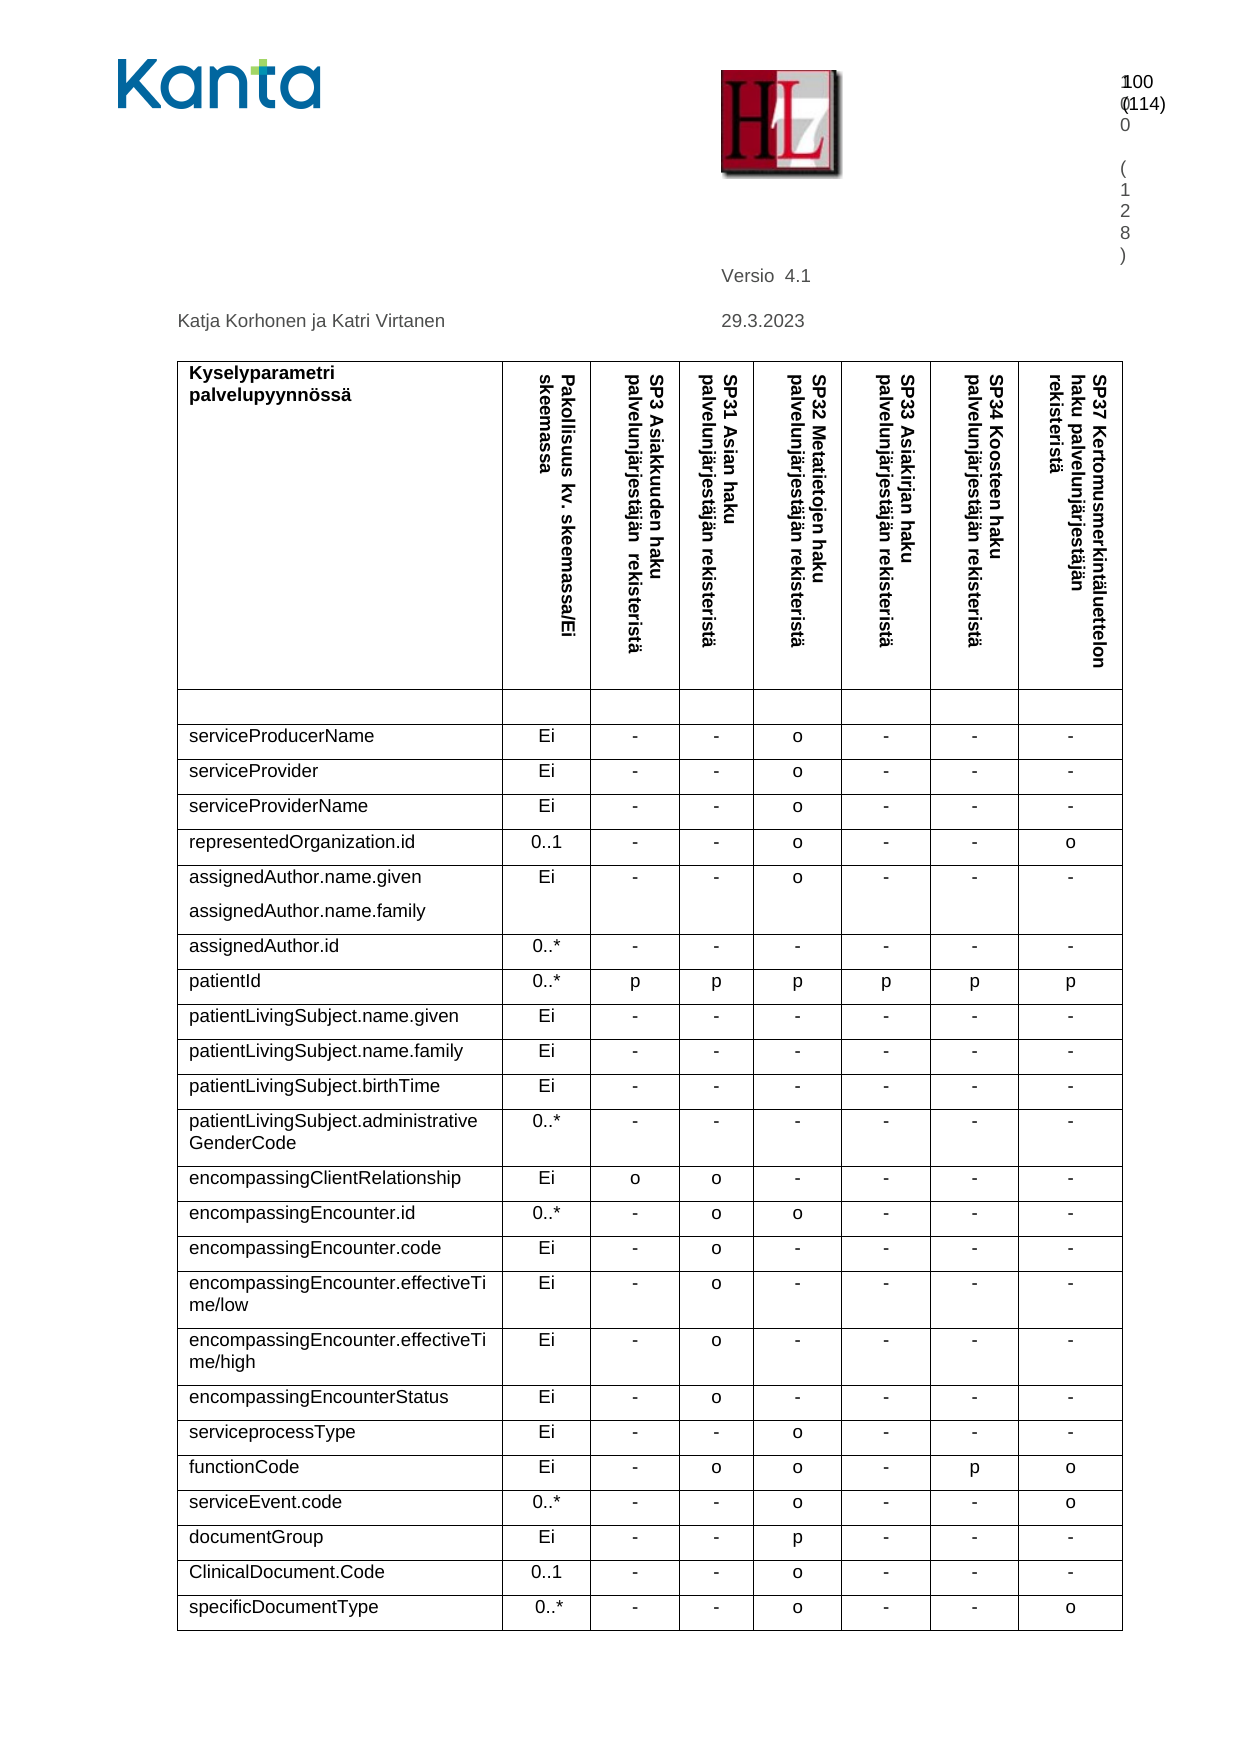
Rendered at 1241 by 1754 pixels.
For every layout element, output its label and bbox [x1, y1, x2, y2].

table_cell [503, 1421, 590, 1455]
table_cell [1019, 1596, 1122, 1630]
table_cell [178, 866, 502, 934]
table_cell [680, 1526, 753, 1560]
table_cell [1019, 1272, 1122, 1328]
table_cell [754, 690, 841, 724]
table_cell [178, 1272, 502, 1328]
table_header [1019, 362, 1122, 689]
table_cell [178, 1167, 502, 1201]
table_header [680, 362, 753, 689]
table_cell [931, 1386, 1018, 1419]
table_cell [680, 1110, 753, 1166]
picture [721, 70, 844, 179]
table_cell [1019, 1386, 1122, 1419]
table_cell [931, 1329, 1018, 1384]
picture [118, 59, 321, 109]
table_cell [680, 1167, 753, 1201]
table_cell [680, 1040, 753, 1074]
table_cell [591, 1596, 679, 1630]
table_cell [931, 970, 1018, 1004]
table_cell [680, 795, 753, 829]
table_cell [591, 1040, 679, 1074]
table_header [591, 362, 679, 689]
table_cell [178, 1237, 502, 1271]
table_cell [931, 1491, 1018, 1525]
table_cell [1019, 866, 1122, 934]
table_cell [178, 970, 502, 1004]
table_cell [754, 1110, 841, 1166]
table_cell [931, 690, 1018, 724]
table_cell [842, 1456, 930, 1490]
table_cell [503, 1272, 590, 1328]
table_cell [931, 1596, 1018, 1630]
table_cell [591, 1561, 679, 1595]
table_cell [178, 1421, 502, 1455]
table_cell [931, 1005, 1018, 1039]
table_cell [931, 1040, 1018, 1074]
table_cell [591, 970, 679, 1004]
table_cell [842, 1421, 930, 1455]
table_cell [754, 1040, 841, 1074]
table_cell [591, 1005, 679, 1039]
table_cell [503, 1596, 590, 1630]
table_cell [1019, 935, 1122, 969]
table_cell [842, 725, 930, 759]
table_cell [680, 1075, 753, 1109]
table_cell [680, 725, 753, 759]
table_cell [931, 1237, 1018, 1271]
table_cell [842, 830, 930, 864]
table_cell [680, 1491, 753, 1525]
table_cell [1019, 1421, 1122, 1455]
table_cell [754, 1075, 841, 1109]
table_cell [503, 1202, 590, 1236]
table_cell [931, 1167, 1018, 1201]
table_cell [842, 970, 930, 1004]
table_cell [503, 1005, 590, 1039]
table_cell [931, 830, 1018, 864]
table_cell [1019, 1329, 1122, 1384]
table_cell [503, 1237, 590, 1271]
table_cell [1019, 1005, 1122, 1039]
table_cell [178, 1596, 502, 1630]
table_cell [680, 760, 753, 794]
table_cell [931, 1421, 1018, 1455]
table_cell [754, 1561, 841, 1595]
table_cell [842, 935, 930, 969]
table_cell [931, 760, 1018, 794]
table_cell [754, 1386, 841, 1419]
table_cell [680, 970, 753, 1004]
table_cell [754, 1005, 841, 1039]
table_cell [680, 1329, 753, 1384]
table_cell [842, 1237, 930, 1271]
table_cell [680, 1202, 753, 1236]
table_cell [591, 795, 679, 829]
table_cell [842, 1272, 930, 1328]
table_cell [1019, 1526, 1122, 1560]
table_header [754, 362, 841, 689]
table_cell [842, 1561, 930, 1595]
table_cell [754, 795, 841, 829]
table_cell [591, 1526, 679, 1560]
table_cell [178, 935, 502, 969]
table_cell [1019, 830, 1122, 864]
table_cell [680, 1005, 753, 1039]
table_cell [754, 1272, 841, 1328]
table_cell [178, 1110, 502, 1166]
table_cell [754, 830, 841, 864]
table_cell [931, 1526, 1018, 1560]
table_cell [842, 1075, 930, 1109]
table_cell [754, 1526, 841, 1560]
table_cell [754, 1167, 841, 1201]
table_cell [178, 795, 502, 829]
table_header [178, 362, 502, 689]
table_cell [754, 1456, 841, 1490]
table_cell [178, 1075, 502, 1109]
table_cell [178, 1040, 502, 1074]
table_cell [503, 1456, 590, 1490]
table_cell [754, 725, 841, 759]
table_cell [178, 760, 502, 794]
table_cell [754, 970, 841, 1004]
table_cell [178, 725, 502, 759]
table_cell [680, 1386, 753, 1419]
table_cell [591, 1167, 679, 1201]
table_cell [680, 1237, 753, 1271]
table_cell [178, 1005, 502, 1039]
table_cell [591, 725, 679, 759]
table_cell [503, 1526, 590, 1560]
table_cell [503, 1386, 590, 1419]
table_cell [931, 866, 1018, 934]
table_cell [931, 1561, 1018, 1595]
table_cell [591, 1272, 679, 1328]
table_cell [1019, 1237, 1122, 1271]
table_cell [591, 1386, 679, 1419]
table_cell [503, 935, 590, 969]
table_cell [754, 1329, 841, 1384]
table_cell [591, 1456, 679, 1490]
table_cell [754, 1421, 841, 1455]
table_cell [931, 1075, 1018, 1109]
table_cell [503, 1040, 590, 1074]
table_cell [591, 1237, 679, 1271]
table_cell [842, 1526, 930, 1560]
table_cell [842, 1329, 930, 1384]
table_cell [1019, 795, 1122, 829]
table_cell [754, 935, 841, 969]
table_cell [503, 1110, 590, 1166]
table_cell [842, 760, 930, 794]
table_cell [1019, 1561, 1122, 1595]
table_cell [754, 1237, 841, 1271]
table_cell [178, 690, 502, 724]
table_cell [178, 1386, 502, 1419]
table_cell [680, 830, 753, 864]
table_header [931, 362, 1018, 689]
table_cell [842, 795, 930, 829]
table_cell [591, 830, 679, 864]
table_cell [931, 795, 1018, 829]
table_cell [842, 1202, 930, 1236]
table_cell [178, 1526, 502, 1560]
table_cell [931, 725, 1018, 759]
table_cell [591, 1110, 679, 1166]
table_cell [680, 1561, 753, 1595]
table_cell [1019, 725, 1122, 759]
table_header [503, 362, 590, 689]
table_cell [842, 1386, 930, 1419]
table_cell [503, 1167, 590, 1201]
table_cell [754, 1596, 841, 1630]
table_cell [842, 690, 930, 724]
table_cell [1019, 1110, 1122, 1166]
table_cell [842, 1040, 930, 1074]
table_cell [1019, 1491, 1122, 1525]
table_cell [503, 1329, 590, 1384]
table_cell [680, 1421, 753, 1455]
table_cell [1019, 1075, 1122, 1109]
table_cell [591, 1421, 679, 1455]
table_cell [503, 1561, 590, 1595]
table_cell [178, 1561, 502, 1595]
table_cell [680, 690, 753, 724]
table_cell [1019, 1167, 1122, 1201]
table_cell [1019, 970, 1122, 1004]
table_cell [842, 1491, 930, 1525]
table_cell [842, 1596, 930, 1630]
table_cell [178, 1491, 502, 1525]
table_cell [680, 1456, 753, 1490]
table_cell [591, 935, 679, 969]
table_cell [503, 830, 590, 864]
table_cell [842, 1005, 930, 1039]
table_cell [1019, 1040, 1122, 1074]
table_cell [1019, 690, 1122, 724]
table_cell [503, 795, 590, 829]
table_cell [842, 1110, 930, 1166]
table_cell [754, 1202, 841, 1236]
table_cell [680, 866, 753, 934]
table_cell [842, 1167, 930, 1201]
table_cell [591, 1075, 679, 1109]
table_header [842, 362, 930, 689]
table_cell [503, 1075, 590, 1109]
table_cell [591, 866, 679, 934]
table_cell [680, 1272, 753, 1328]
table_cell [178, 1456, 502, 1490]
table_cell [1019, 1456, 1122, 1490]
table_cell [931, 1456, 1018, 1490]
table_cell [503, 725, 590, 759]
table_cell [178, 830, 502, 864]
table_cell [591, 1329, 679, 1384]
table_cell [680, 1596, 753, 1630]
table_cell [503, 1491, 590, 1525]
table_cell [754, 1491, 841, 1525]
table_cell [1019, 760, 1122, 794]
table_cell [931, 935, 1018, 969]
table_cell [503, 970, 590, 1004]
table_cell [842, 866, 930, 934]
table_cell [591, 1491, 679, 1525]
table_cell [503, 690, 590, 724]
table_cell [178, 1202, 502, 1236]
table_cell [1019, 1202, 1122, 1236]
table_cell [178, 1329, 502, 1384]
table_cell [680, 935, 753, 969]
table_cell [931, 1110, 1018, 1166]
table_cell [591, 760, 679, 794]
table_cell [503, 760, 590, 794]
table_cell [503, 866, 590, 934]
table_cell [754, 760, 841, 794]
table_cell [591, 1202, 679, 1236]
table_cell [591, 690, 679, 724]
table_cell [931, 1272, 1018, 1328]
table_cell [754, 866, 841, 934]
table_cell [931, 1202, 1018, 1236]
